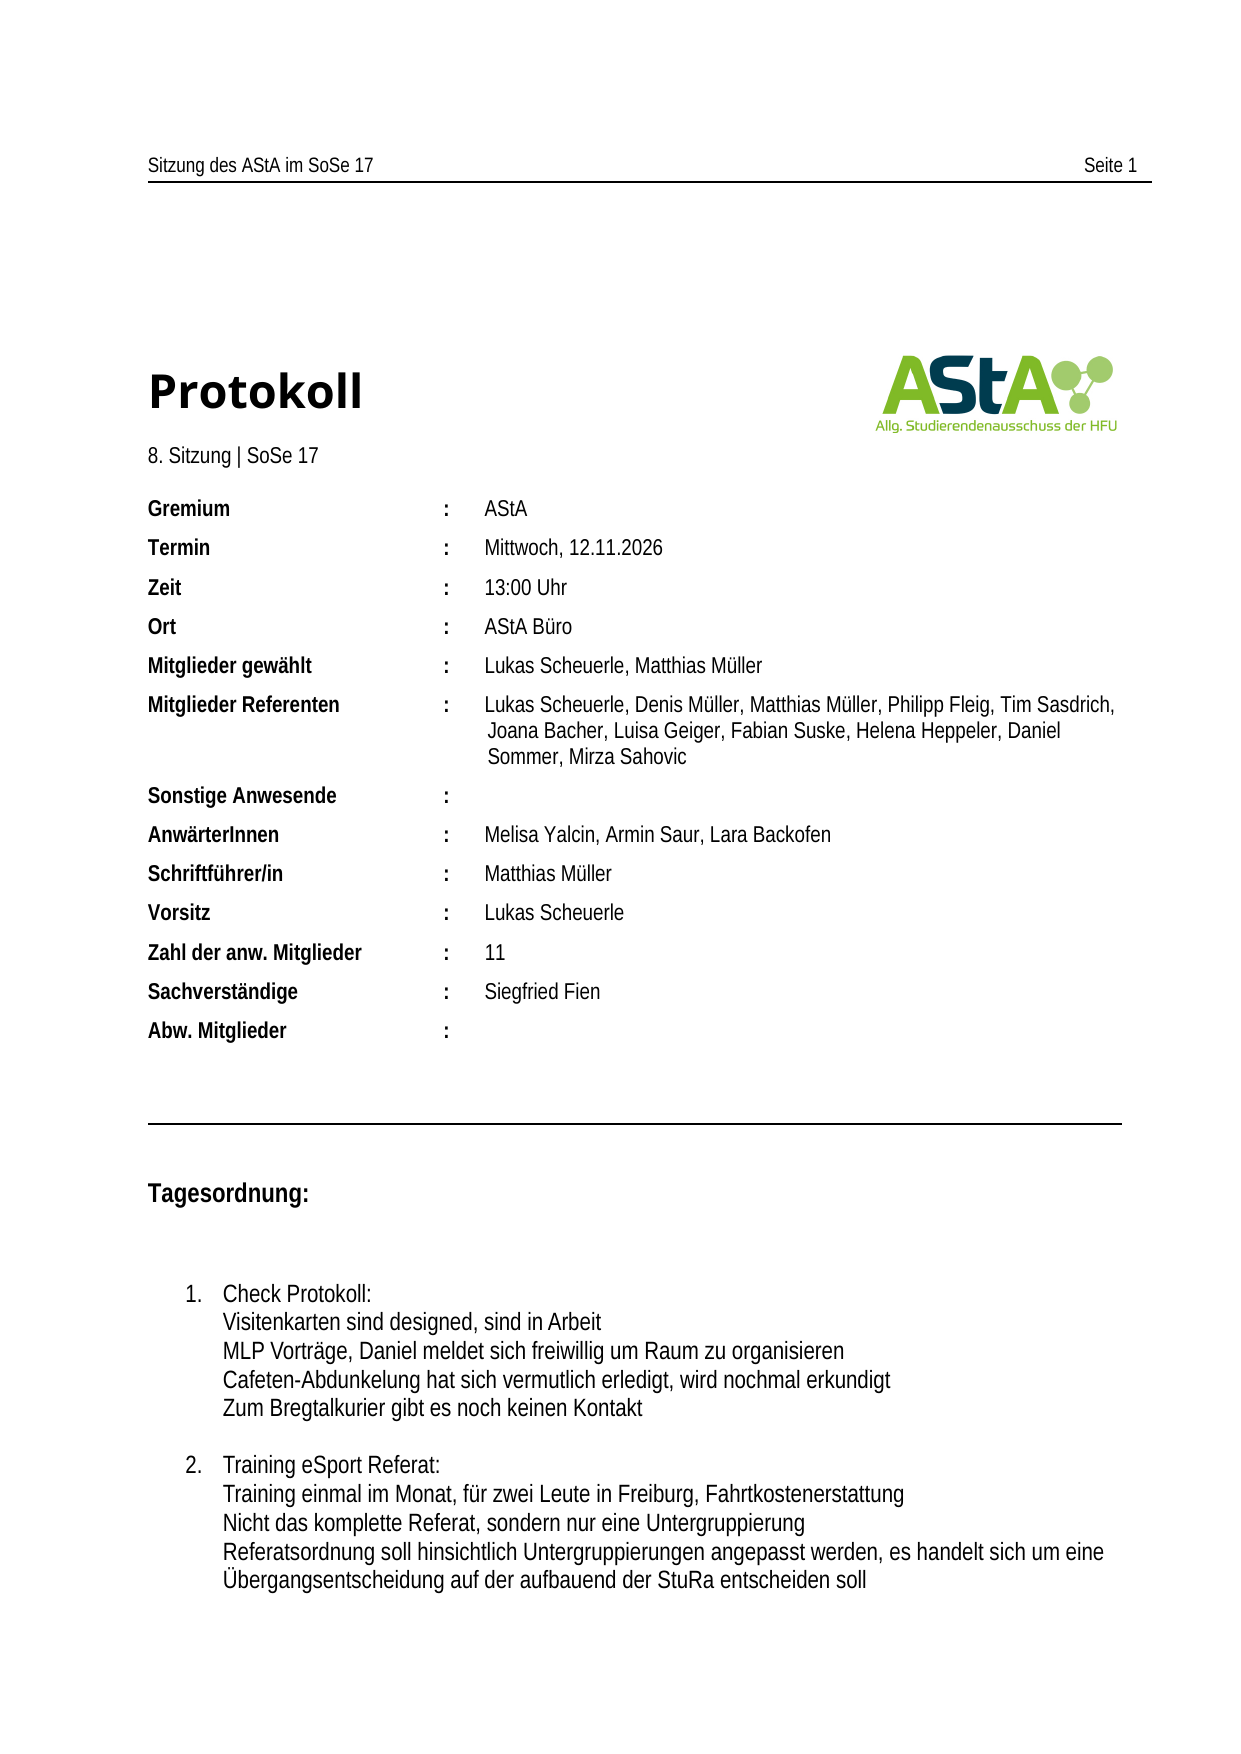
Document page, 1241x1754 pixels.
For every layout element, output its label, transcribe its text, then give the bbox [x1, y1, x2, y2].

text Ort : AStA Büro [148, 613, 1122, 639]
text AnwärterInnen : Melisa Yalcin, Armin Saur, Lara Backofen [148, 821, 1122, 847]
list Cafeten-Abdunkelung hat sich vermutlich erledigt, wird nochmal erkundigt [223, 1364, 1122, 1393]
list Zum Bregtalkurier gibt es noch keinen Kontakt [223, 1393, 1122, 1422]
list MLP Vorträge, Daniel meldet sich freiwillig um Raum zu organisieren [223, 1336, 1122, 1364]
text Zeit : 13:00 Uhr [148, 573, 1122, 600]
text Mitglieder Referenten : Lukas Scheuerle, Denis Müller, Matthias Müller, Philipp Fleig, Tim Sasdrich, Joana Bacher, Luisa Geiger, Fabian Suske, Helena Heppeler, Daniel Sommer, Mirza Sahovic [148, 691, 1122, 770]
text Schriftführer/in : Matthias Müller [148, 860, 1122, 886]
text Tagesordnung: [148, 1178, 1122, 1209]
text Gremium : AStA [148, 494, 870, 521]
text Zahl der anw. Mitglieder : 11 [148, 939, 1122, 965]
list Referatsordnung soll hinsichtlich Untergruppierungen angepasst werden, es handelt sich um eine Übergangsentscheidung auf der aufbauend der StuRa entscheiden soll [223, 1536, 1122, 1594]
text Sachverständige : Siegfried Fien [148, 978, 1122, 1004]
text Protokoll [148, 359, 870, 423]
text Sonstige Anwesende : [148, 782, 1122, 808]
list Nicht das komplette Referat, sondern nur eine Untergruppierung [223, 1508, 1122, 1536]
text Abw. Mitglieder : [148, 1017, 1122, 1043]
picture [870, 272, 1123, 525]
text Mitglieder gewählt : Lukas Scheuerle, Matthias Müller [148, 652, 1122, 678]
text Termin : Mittwoch, 05.05.2017 [148, 534, 1122, 560]
text Vorsitz : Lukas Scheuerle [148, 899, 1122, 926]
list Training einmal im Monat, für zwei Leute in Freiburg, Fahrtkostenerstattung [223, 1479, 1122, 1508]
list Check Protokoll: [185, 1279, 1122, 1307]
text 8. Sitzung | SoSe 17 [148, 442, 870, 468]
list Training eSport Referat: [185, 1451, 1122, 1479]
list Visitenkarten sind designed, sind in Arbeit [223, 1307, 1122, 1336]
